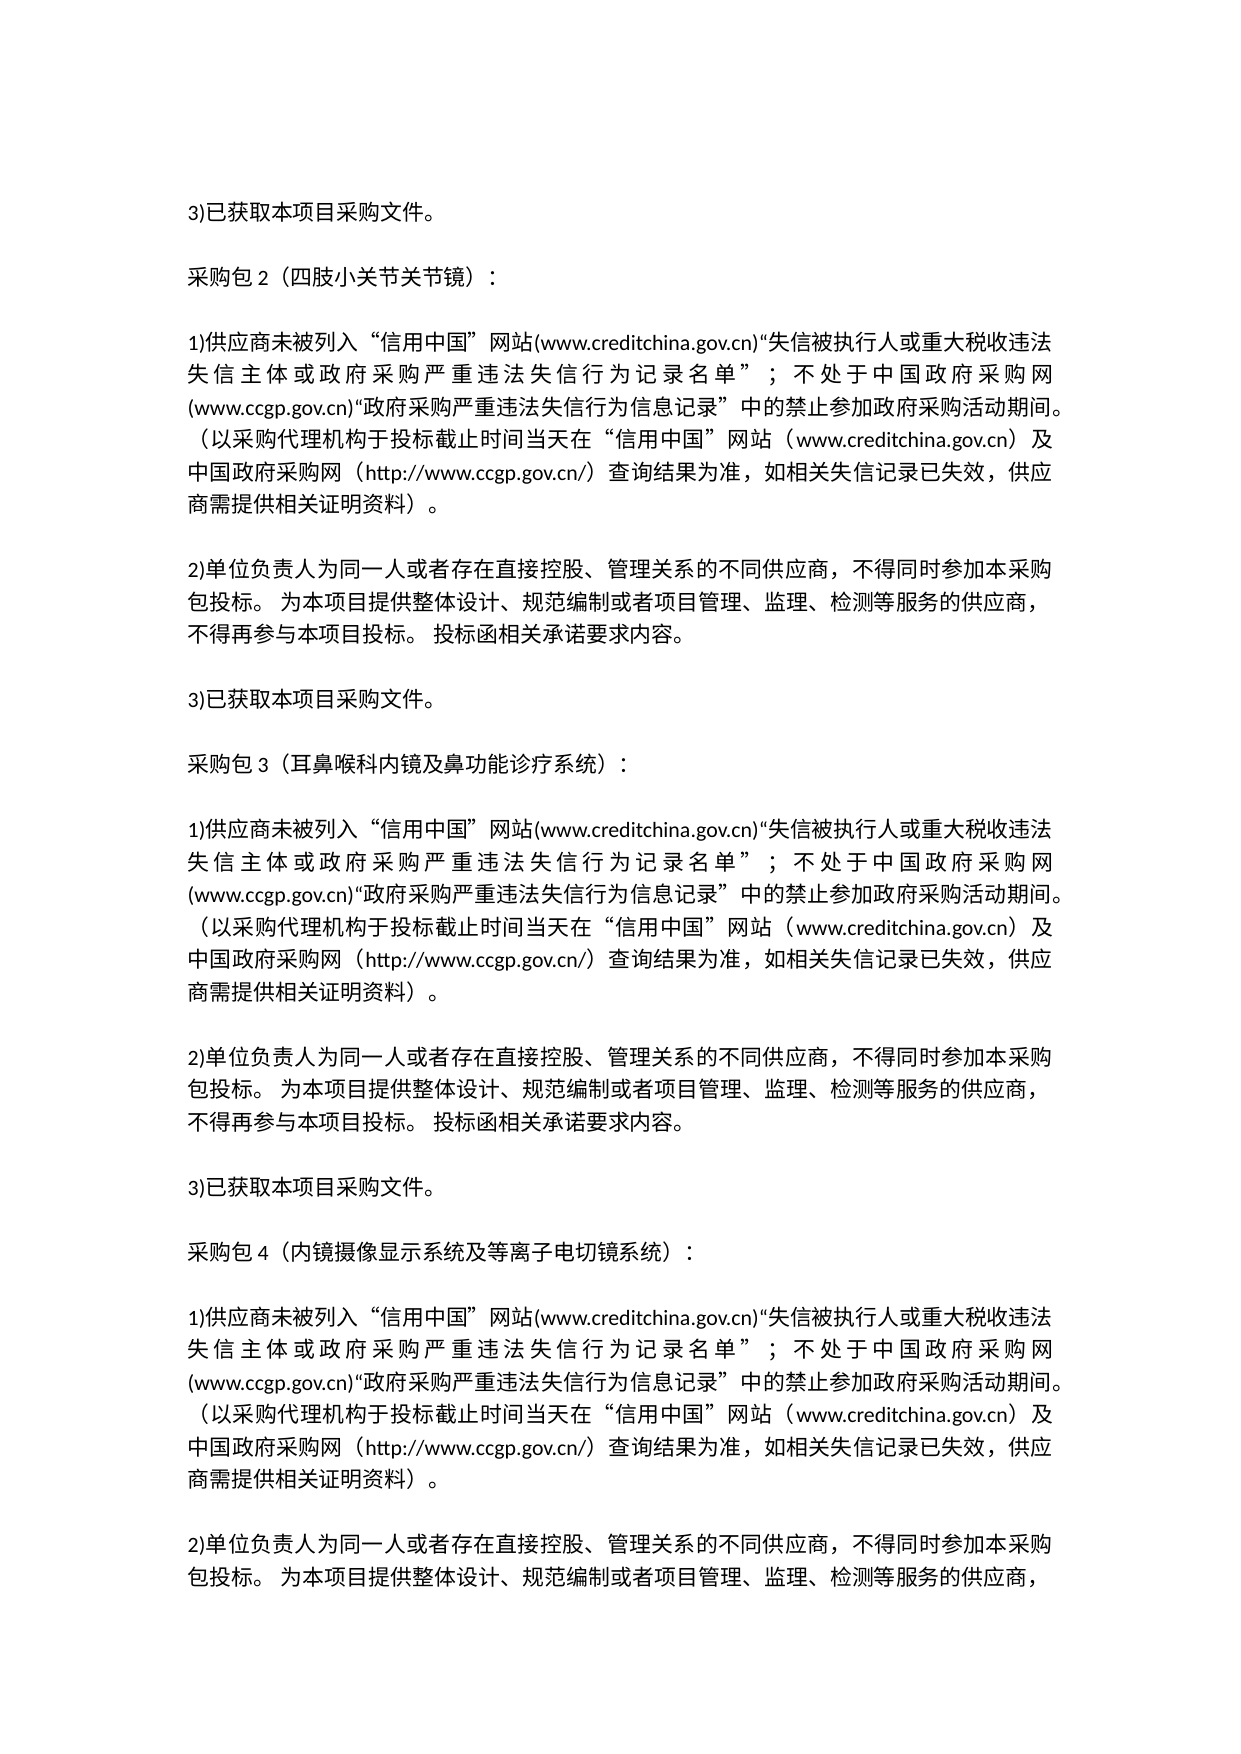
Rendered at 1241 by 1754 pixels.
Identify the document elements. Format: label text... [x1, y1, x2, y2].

text 2)单位负责人为同一人或者存在直接控股、管理关系的不同供应商，不得同时参加本采购包投标。 为本项目提供整体设计、规范编制或者项目管理、监理、检测等服务的供应商，不得再参与本项目投标。 投标函相关承诺要求内容。 [187, 552, 1053, 649]
text 采购包2（四肢小关节关节镜）： [187, 259, 1053, 292]
text 采购包3（耳鼻喉科内镜及鼻功能诊疗系统）： [187, 747, 1053, 779]
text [187, 1527, 1053, 1592]
text 3)已获取本项目采购文件。 [187, 1169, 1053, 1202]
text 3)已获取本项目采购文件。 [187, 682, 1053, 714]
text 3)已获取本项目采购文件。 [187, 194, 1053, 227]
text 采购包4（内镜摄像显示系统及等离子电切镜系统）： [187, 1234, 1053, 1267]
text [187, 324, 1053, 519]
text 2)单位负责人为同一人或者存在直接控股、管理关系的不同供应商，不得同时参加本采购包投标。 为本项目提供整体设计、规范编制或者项目管理、监理、检测等服务的供应商，不得再参与本项目投标。 投标函相关承诺要求内容。 [187, 1039, 1053, 1137]
